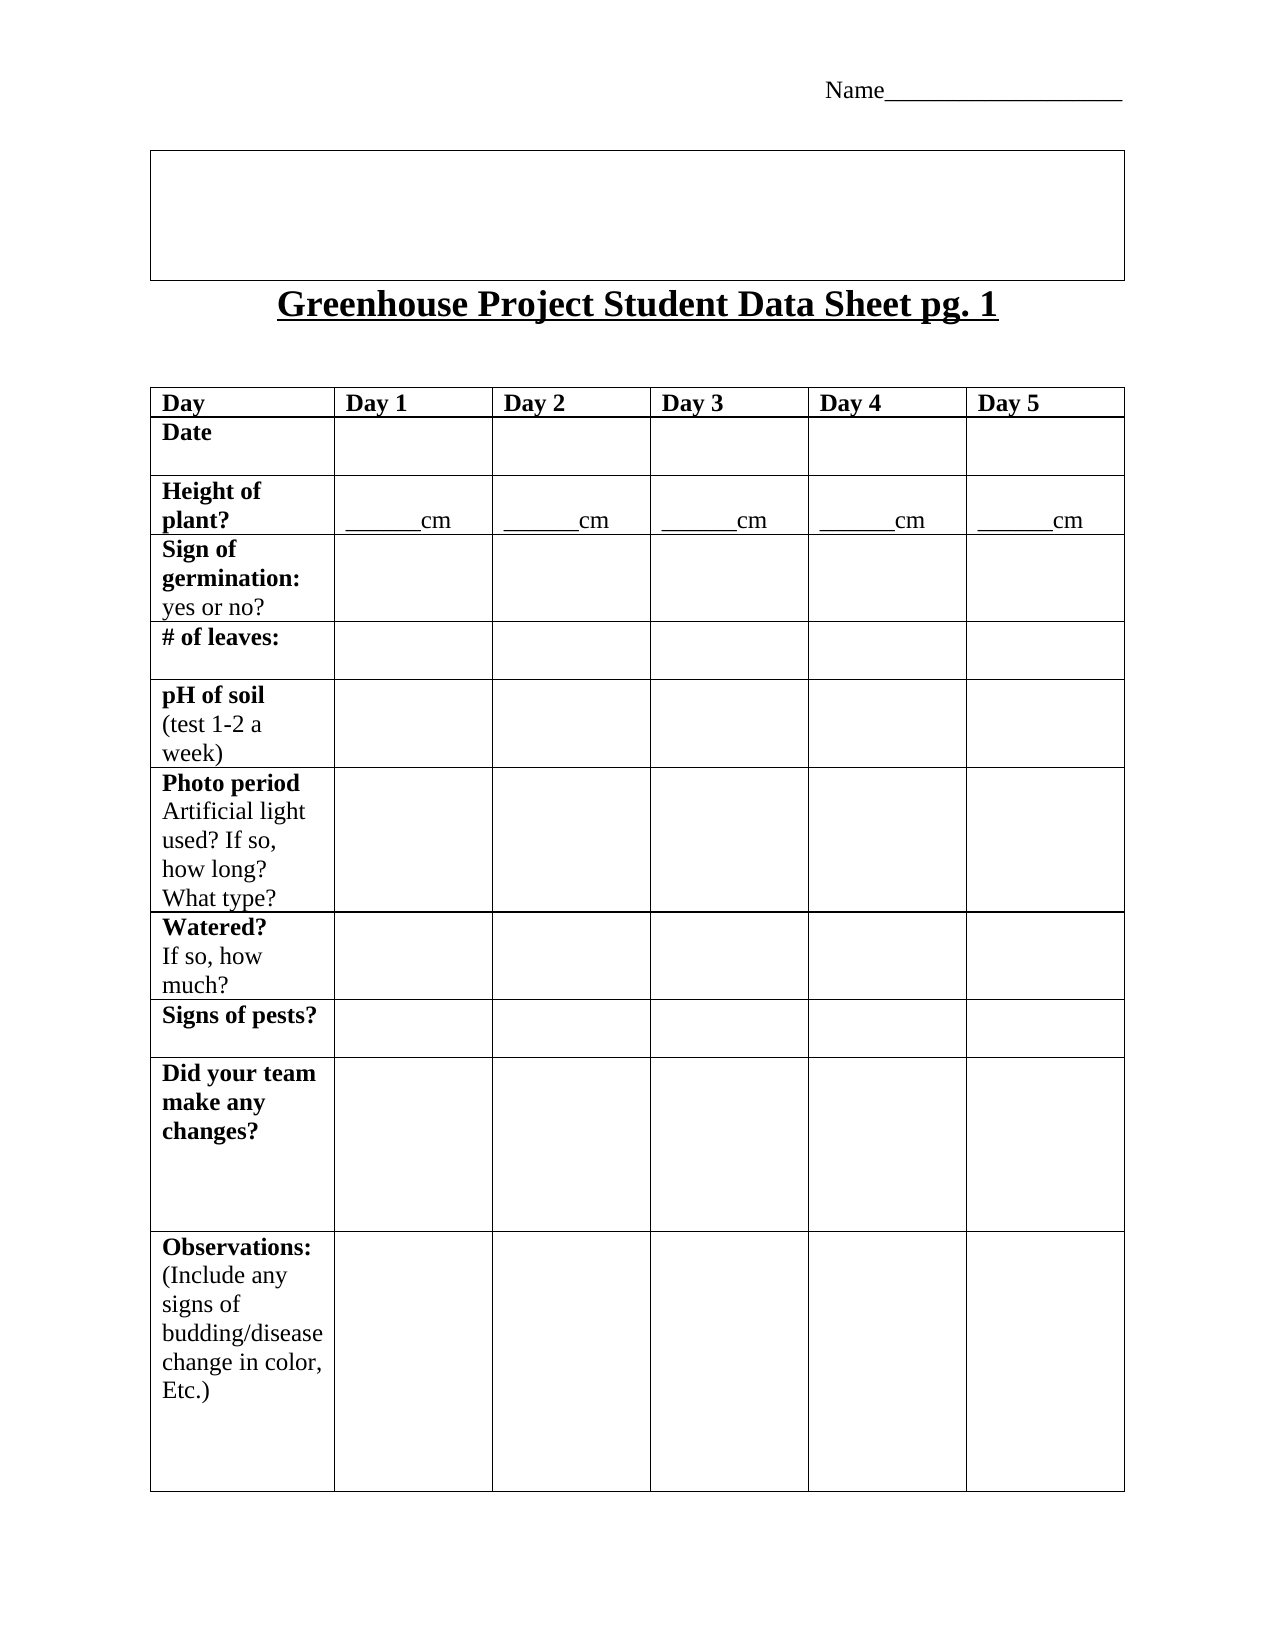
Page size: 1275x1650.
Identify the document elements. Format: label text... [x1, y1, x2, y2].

table_cell ______cm [809, 476, 966, 533]
table_cell [493, 1000, 650, 1057]
table_cell [493, 913, 650, 999]
table_cell [809, 680, 966, 767]
table_cell [809, 768, 966, 911]
table_cell [493, 535, 650, 621]
table_cell [809, 1058, 966, 1231]
table_cell [651, 622, 808, 679]
table_cell [493, 418, 650, 475]
table_cell [651, 535, 808, 621]
table_cell ______cm [335, 476, 492, 533]
table_cell Signs of pests? [151, 1000, 334, 1057]
table_cell ______cm [967, 476, 1124, 533]
table_header Day 5 [967, 388, 1124, 416]
table_cell [651, 913, 808, 999]
table_cell [967, 418, 1124, 475]
table_cell [335, 622, 492, 679]
table_cell [651, 418, 808, 475]
table_cell Date [151, 418, 334, 475]
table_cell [151, 151, 1124, 280]
table_cell [809, 418, 966, 475]
table_cell [335, 913, 492, 999]
table_header Day 4 [809, 388, 966, 416]
table_cell [967, 1058, 1124, 1231]
table_cell [967, 535, 1124, 621]
text Greenhouse Project Student Data Sheet pg. 1 [150, 281, 1125, 324]
table_cell Watered? If so, how much? [151, 913, 334, 999]
table_cell ______cm [493, 476, 650, 533]
table_cell Height of plant? [151, 476, 334, 533]
table_cell [809, 1000, 966, 1057]
table_cell Sign of germination: yes or no? [151, 535, 334, 621]
table_cell Did your team make any changes? [151, 1058, 334, 1231]
table_cell Photo period Artificial light used? If so, how long? What type? [151, 768, 334, 911]
table_cell [493, 768, 650, 911]
table_cell Observations: (Include any signs of budding/disease change in color, Etc.) [151, 1232, 334, 1491]
table_cell [493, 680, 650, 767]
table_cell [335, 1000, 492, 1057]
table_cell pH of soil (test 1-2 a week) [151, 680, 334, 767]
table_cell [967, 1000, 1124, 1057]
table_cell # of leaves: [151, 622, 334, 679]
table_cell ______cm [651, 476, 808, 533]
table_cell [809, 1232, 966, 1491]
table_cell [809, 535, 966, 621]
table_cell [335, 1058, 492, 1231]
table_cell [493, 622, 650, 679]
table_cell [335, 768, 492, 911]
table_cell [967, 680, 1124, 767]
table_cell [651, 1058, 808, 1231]
table_cell [967, 913, 1124, 999]
table_cell [493, 1058, 650, 1231]
table_cell [335, 535, 492, 621]
table_header Day 1 [335, 388, 492, 416]
table_cell [967, 622, 1124, 679]
table_cell [651, 768, 808, 911]
table_cell [335, 418, 492, 475]
table_cell [651, 1232, 808, 1491]
table_cell [809, 913, 966, 999]
table_header Day 3 [651, 388, 808, 416]
table_header Day [151, 388, 334, 416]
table_cell [493, 1232, 650, 1491]
table_cell [651, 1000, 808, 1057]
table_cell [967, 1232, 1124, 1491]
table_cell [967, 768, 1124, 911]
table_cell [809, 622, 966, 679]
table_cell [335, 680, 492, 767]
table_header Day 2 [493, 388, 650, 416]
table_cell [651, 680, 808, 767]
table_cell [335, 1232, 492, 1491]
